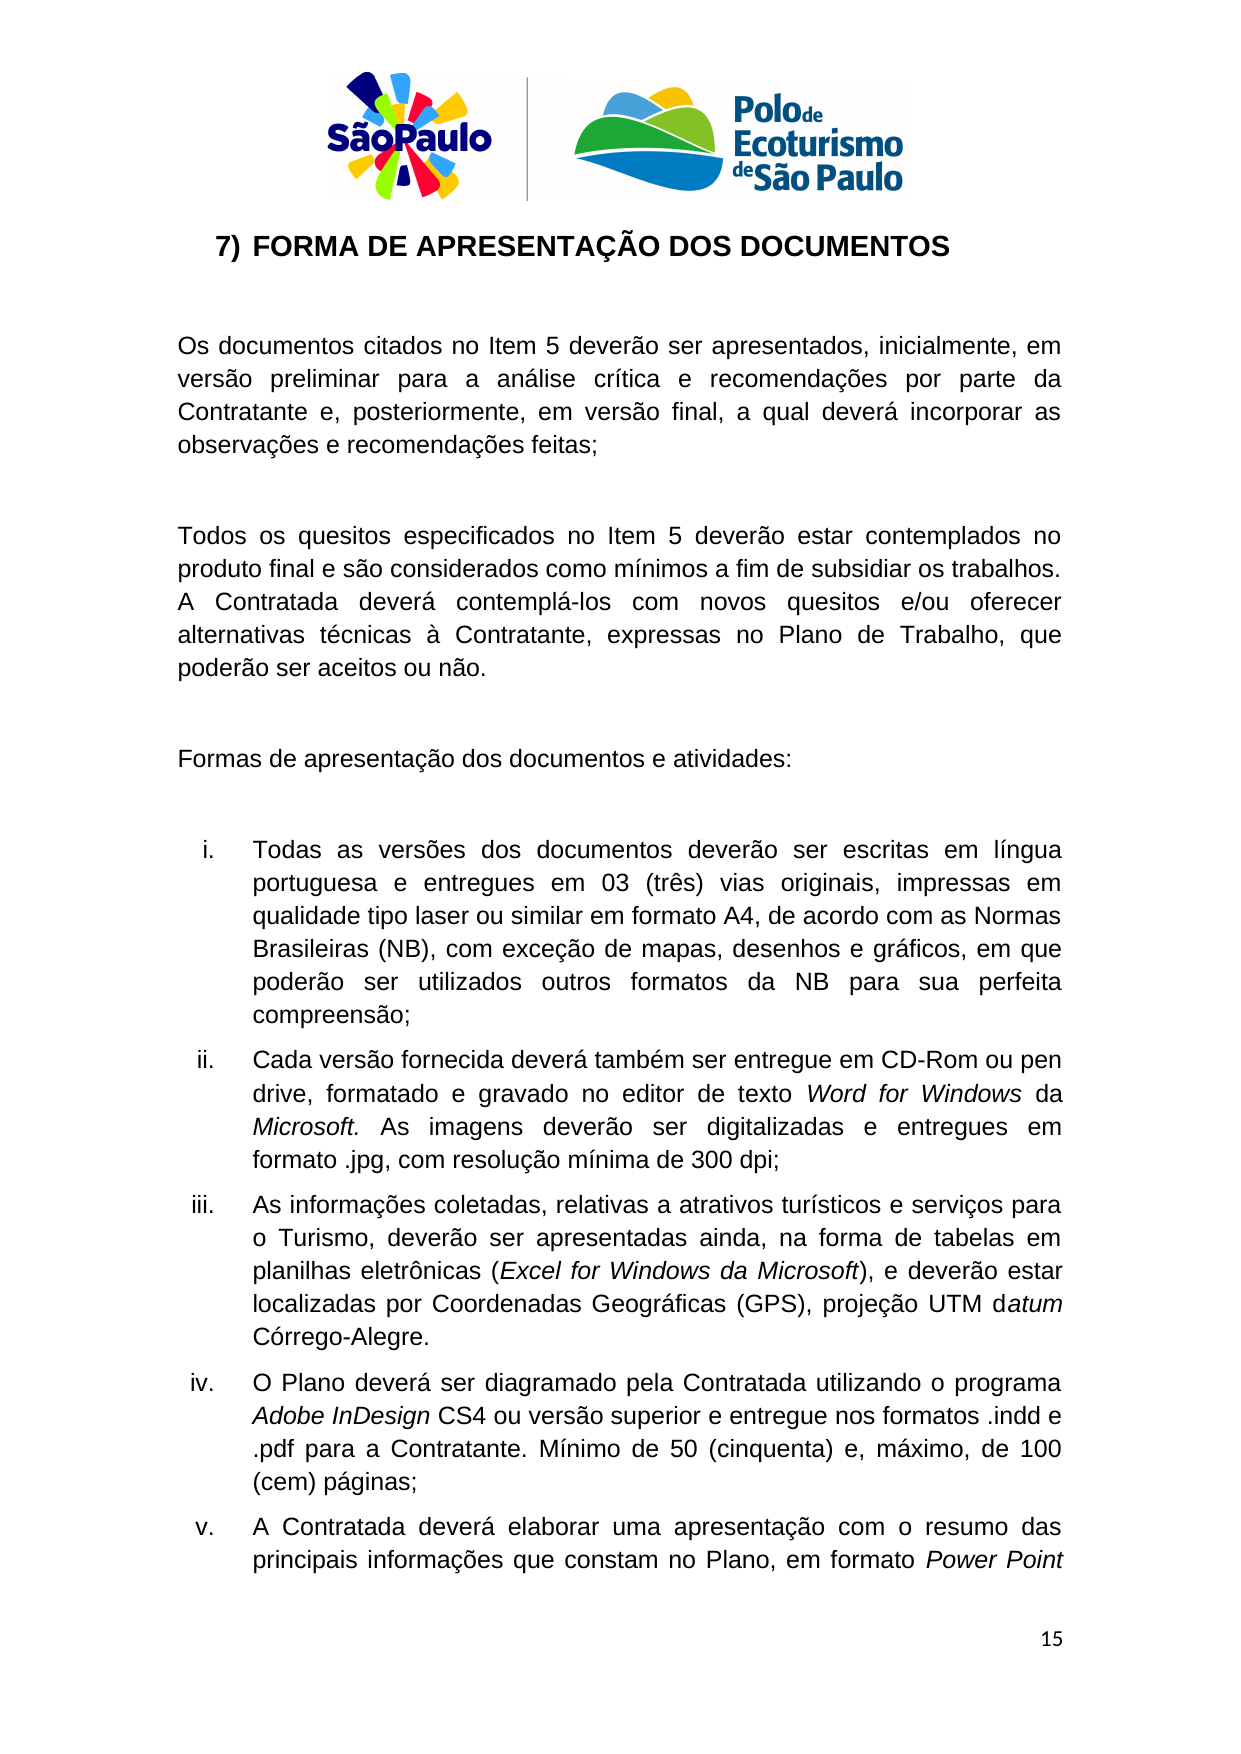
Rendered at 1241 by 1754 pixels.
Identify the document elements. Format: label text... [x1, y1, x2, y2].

text Os documentos citados no Item 5 deverão ser apresentados, inicialmente, em versão preliminar para a análise crítica e recomendações por parte da Contratante e, posteriormente, em versão final, a qual deverá incorporar as observações e recomendações feitas; [177, 331, 1063, 458]
list As informações coletadas, relativas a atrativos turísticos e serviços para o Turismo, deverão ser apresentadas ainda, na forma de tabelas em planilhas eletrônicas (Excel for Windows da Microsoft), e deverão estar localizadas por Coordenadas Geográficas (GPS), projeção UTM datum Córrego-Alegre. [215, 1190, 1063, 1351]
list Todas as versões dos documentos deverão ser escritas em língua portuguesa e entregues em 03 (três) vias originais, impressas em qualidade tipo laser ou similar em formato A4, de acordo com as Normas Brasileiras (NB), com exceção de mapas, desenhos e gráficos, em que poderão ser utilizados outros formatos da NB para sua perfeita compreensão; [215, 835, 1063, 1029]
list O Plano deverá ser diagramado pela Contratada utilizando o programa Adobe InDesign CS4 ou versão superior e entregue nos formatos .indd e .pdf para a Contratante. Mínimo de 50 (cinquenta) e, máximo, de 100 (cem) páginas; [215, 1368, 1063, 1496]
list FORMA DE APRESENTAÇÃO DOS DOCUMENTOS [215, 228, 1063, 262]
list Cada versão fornecida deverá também ser entregue em CD-Rom ou pen drive, formatado e gravado no editor de texto Word for Windows da Microsoft. As imagens deverão ser digitalizadas e entregues em formato .jpg, com resolução mínima de 300 dpi; [215, 1046, 1063, 1173]
text Formas de apresentação dos documentos e atividades: [177, 744, 1063, 773]
picture [327, 72, 913, 201]
text Todos os quesitos especificados no Item 5 deverão estar contemplados no produto final e são considerados como mínimos a fim de subsidiar os trabalhos. A Contratada deverá contemplá-los com novos quesitos e/ou oferecer alternativas técnicas à Contratante, expressas no Plano de Trabalho, que poderão ser aceitos ou não. [177, 521, 1063, 682]
